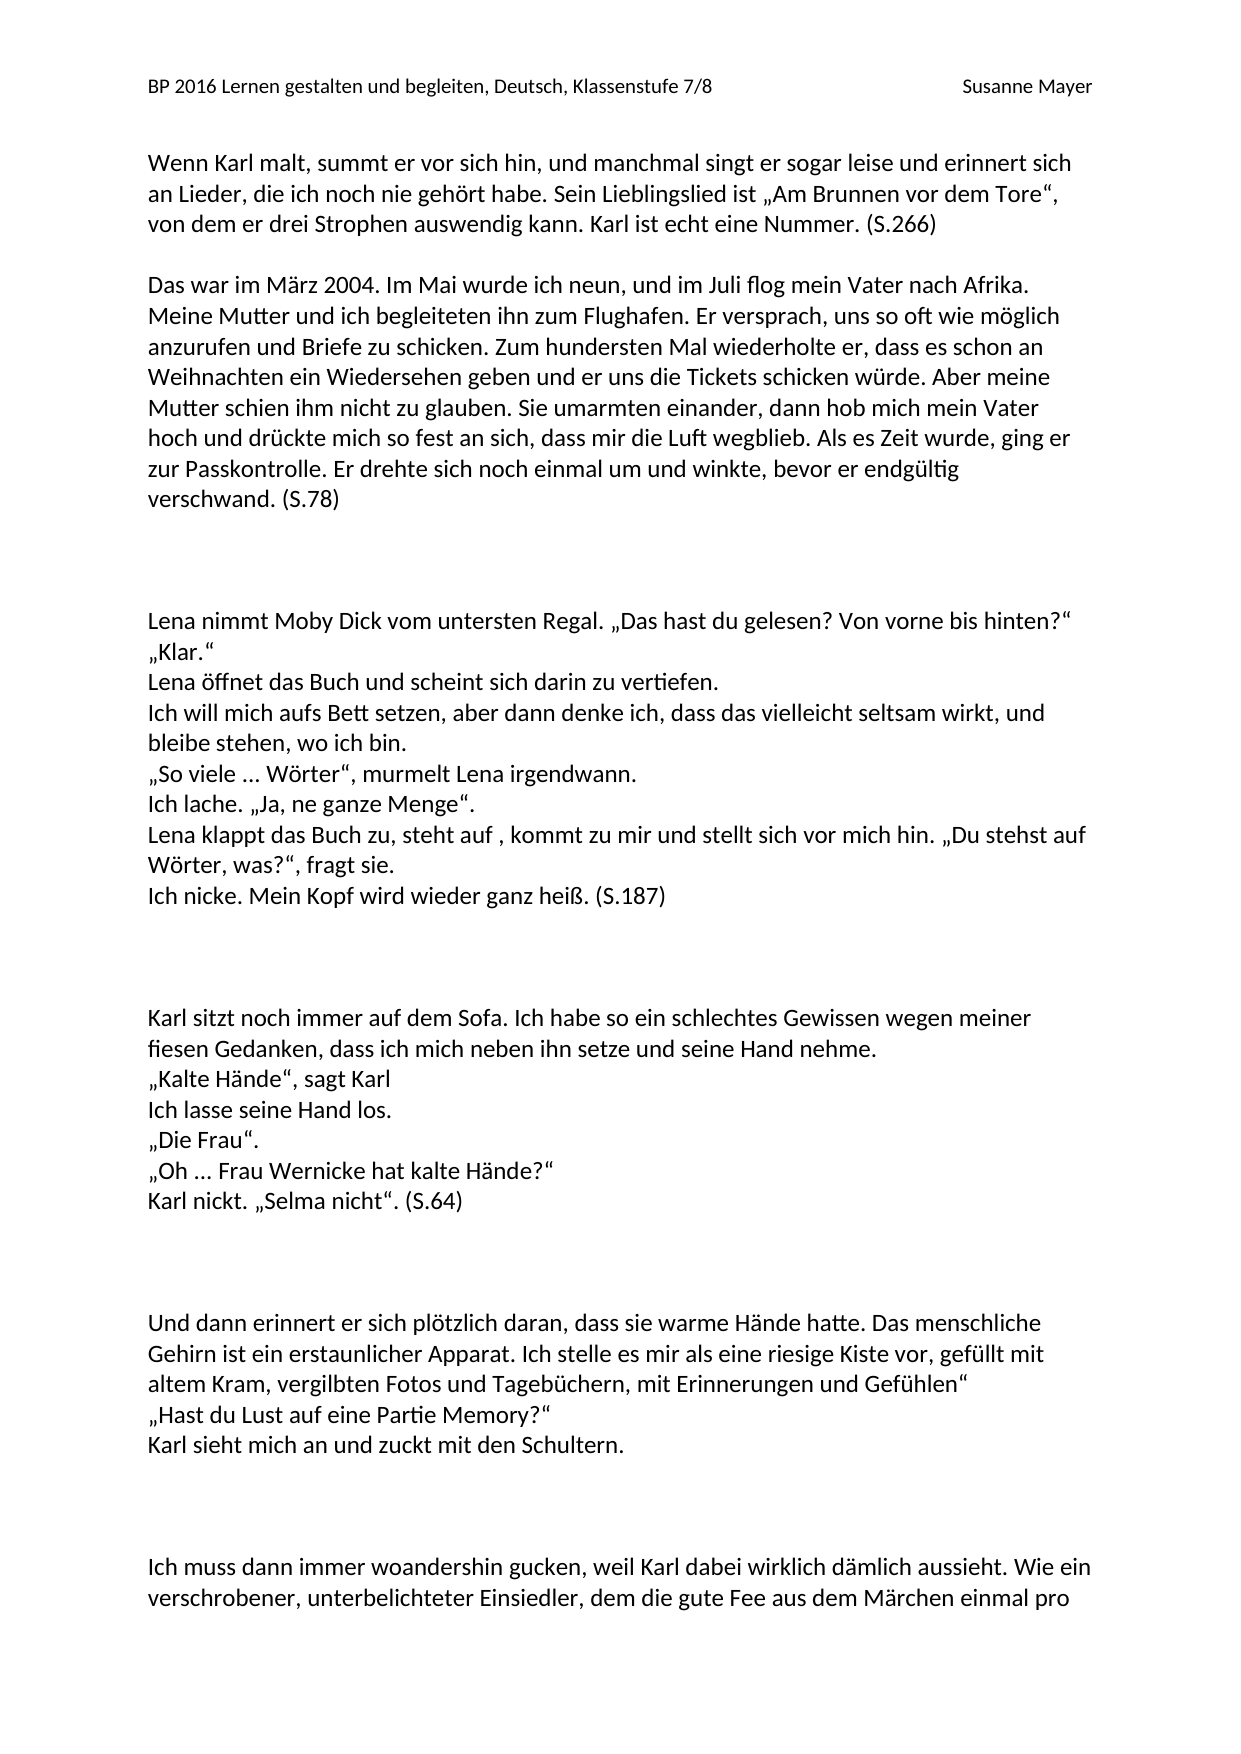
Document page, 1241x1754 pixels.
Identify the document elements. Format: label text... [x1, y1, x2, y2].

text Wenn Karl malt, summt er vor sich hin, und manchmal singt er sogar leise und erinnert sich an Lieder, die ich noch nie gehört habe. Sein Lieblingslied ist „Am Brunnen vor dem Tore“, von dem er drei Strophen auswendig kann. Karl ist echt eine Nummer. (S.266) [148, 148, 1093, 239]
text Ich lasse seine Hand los. [148, 1094, 1093, 1124]
text „So viele ... Wörter“, murmelt Lena irgendwann. [148, 758, 1093, 788]
text Karl sitzt noch immer auf dem Sofa. Ich habe so ein schlechtes Gewissen wegen meiner fiesen Gedanken, dass ich mich neben ihn setze und seine Hand nehme. [148, 1002, 1093, 1063]
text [148, 1552, 1093, 1613]
text Das war im März 2004. Im Mai wurde ich neun, und im Juli flog mein Vater nach Afrika. Meine Mutter und ich begleiteten ihn zum Flughafen. Er versprach, uns so oft wie möglich anzurufen und Briefe zu schicken. Zum hundersten Mal wiederholte er, dass es schon an Weihnachten ein Wiedersehen geben und er uns die Tickets schicken würde. Aber meine Mutter schien ihm nicht zu glauben. Sie umarmten einander, dann hob mich mein Vater hoch und drückte mich so fest an sich, dass mir die Luft wegblieb. Als es Zeit wurde, ging er zur Passkontrolle. Er drehte sich noch einmal um und winkte, bevor er endgültig verschwand. (S.78) [148, 270, 1093, 514]
text „Klar.“ [148, 636, 1093, 666]
text „Kalte Hände“, sagt Karl [148, 1063, 1093, 1094]
text Ich lache. „Ja, ne ganze Menge“. [148, 788, 1093, 819]
text Karl sieht mich an und zuckt mit den Schultern. [148, 1429, 1093, 1460]
text Karl nickt. „Selma nicht“. (S.64) [148, 1185, 1093, 1216]
text Ich nicke. Mein Kopf wird wieder ganz heiß. (S.187) [148, 880, 1093, 911]
text Lena nimmt Moby Dick vom untersten Regal. „Das hast du gelesen? Von vorne bis hinten?“ [148, 605, 1093, 636]
text „Hast du Lust auf eine Partie Memory?“ [148, 1399, 1093, 1429]
text „Die Frau“. [148, 1124, 1093, 1155]
text Lena klappt das Buch zu, steht auf , kommt zu mir und stellt sich vor mich hin. „Du stehst auf Wörter, was?“, fragt sie. [148, 819, 1093, 880]
text Und dann erinnert er sich plötzlich daran, dass sie warme Hände hatte. Das menschliche Gehirn ist ein erstaunlicher Apparat. Ich stelle es mir als eine riesige Kiste vor, gefüllt mit altem Kram, vergilbten Fotos und Tagebüchern, mit Erinnerungen und Gefühlen“ [148, 1307, 1093, 1399]
text „Oh ... Frau Wernicke hat kalte Hände?“ [148, 1155, 1093, 1185]
text Lena öffnet das Buch und scheint sich darin zu vertiefen. [148, 666, 1093, 697]
text Ich will mich aufs Bett setzen, aber dann denke ich, dass das vielleicht seltsam wirkt, und bleibe stehen, wo ich bin. [148, 697, 1093, 758]
